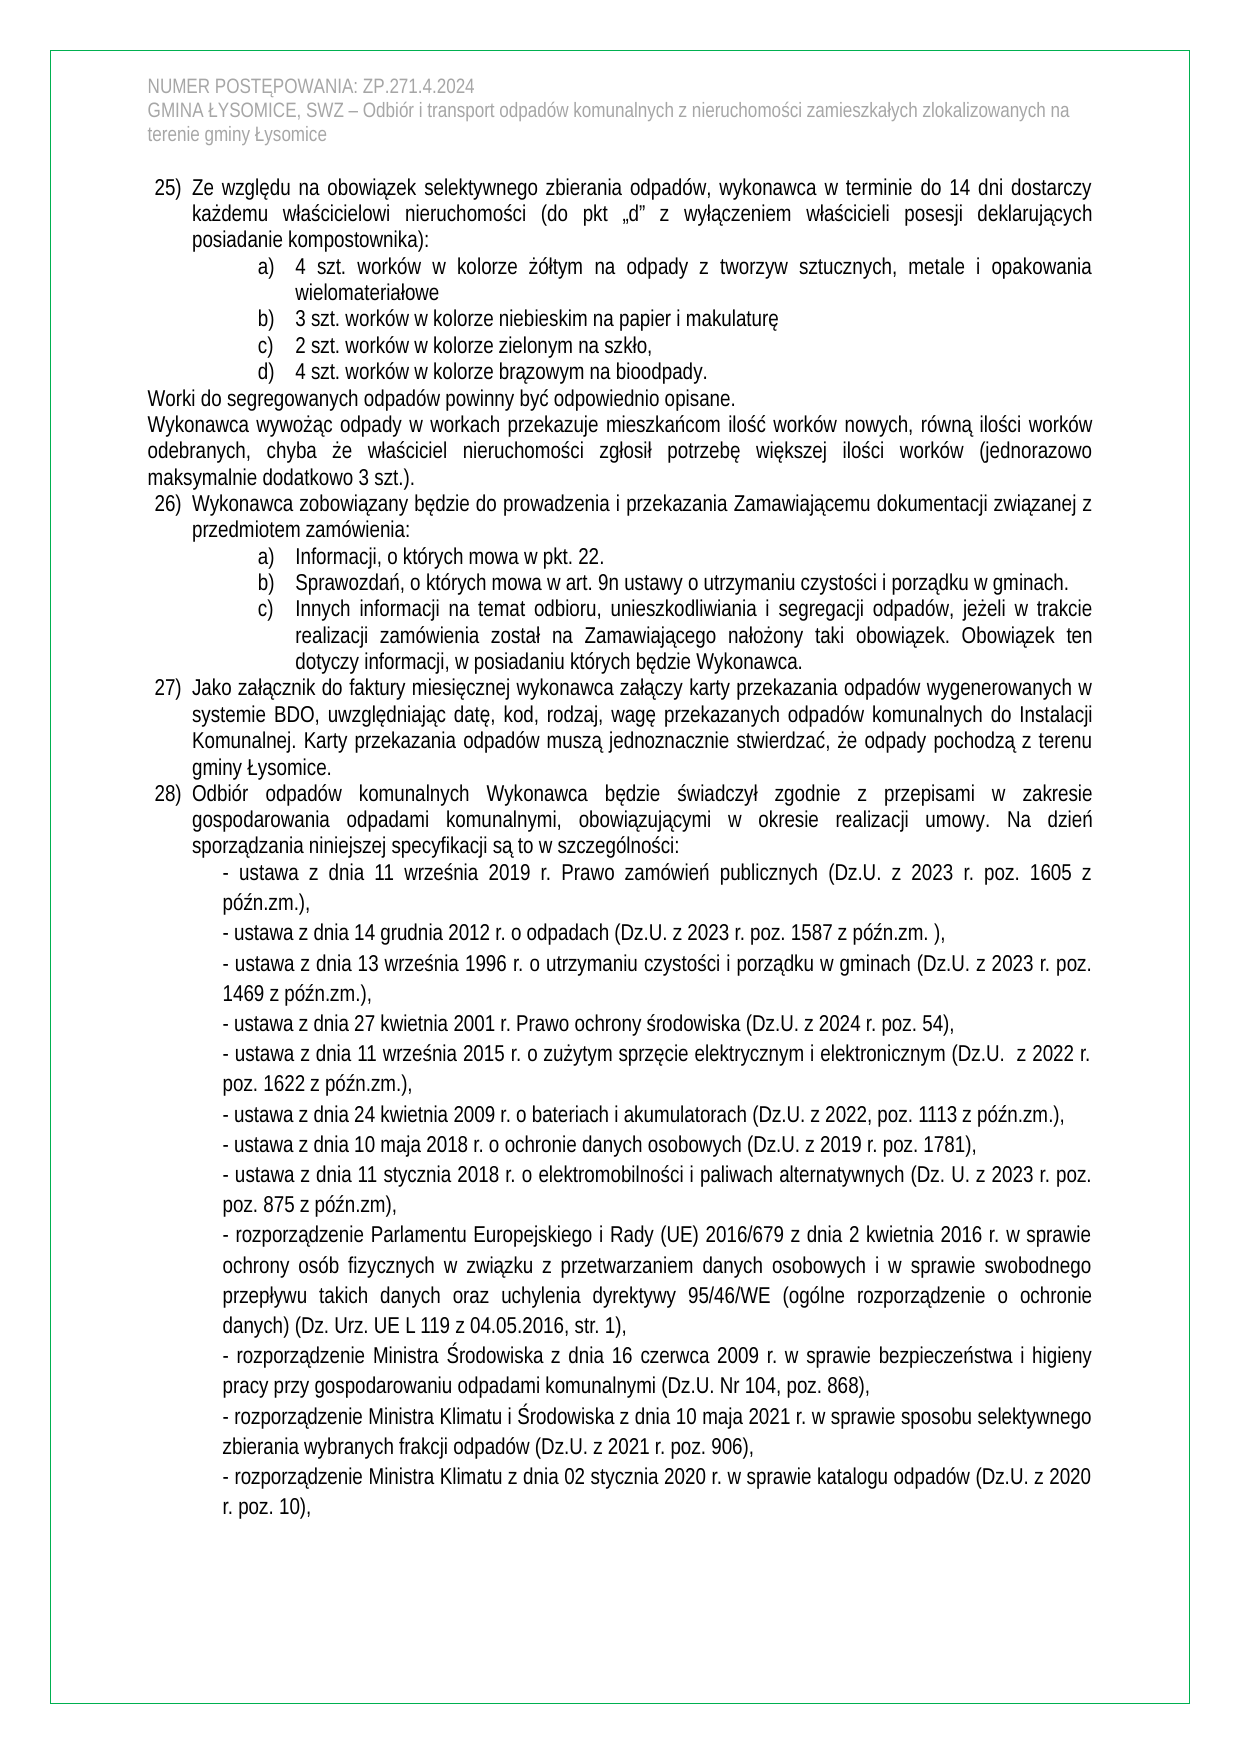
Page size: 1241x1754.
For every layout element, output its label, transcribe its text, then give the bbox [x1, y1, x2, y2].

text - rozporządzenie Ministra Środowiska z dnia 16 czerwca 2009 r. w sprawie bezpieczeństwa i higieny pracy przy gospodarowaniu odpadami komunalnymi (Dz.U. Nr 104, poz. 868), [222, 1342, 1093, 1399]
text - ustawa z dnia 13 września 1996 r. o utrzymaniu czystości i porządku w gminach (Dz.U. z 2023 r. poz. 1469 z późn.zm.), [222, 949, 1093, 1006]
text Worki do segregowanych odpadów powinny być odpowiednio opisane. [147, 384, 1093, 411]
text - ustawa z dnia 24 kwietnia 2009 r. o bateriach i akumulatorach (Dz.U. z 2022, poz. 1113 z późn.zm.), [222, 1101, 1093, 1127]
list Wykonawca zobowiązany będzie do prowadzenia i przekazania Zamawiającemu dokumentacji związanej z przedmiotem zamówienia: [154, 490, 1093, 543]
text - ustawa z dnia 11 września 2019 r. Prawo zamówień publicznych (Dz.U. z 2023 r. poz. 1605 z późn.zm.), [222, 859, 1093, 915]
text Wykonawca wywożąc odpady w workach przekazuje mieszkańcom ilość worków nowych, równą ilości worków odebranych, chyba że właściciel nieruchomości zgłosił potrzebę większej ilości worków (jednorazowo maksymalnie dodatkowo 3 szt.). [147, 411, 1093, 490]
text - rozporządzenie Ministra Klimatu i Środowiska z dnia 10 maja 2021 r. w sprawie sposobu selektywnego zbierania wybranych frakcji odpadów (Dz.U. z 2021 r. poz. 906), [222, 1403, 1093, 1459]
list Odbiór odpadów komunalnych Wykonawca będzie świadczył zgodnie z przepisami w zakresie gospodarowania odpadami komunalnymi, obowiązującymi w okresie realizacji umowy. Na dzień sporządzania niniejszej specyfikacji są to w szczególności: [154, 780, 1093, 859]
list 4 szt. worków w kolorze żółtym na odpady z tworzyw sztucznych, metale i opakowania wielomateriałowe [258, 253, 1093, 305]
text - rozporządzenie Ministra Klimatu z dnia 02 stycznia 2020 r. w sprawie katalogu odpadów (Dz.U. z 2020 r. poz. 10), [222, 1463, 1093, 1519]
text - ustawa z dnia 11 stycznia 2018 r. o elektromobilności i paliwach alternatywnych (Dz. U. z 2023 r. poz. poz. 875 z późn.zm), [222, 1161, 1093, 1217]
text - ustawa z dnia 11 września 2015 r. o zużytym sprzęcie elektrycznym i elektronicznym (Dz.U. z 2022 r. poz. 1622 z późn.zm.), [222, 1040, 1093, 1097]
list 4 szt. worków w kolorze brązowym na bioodpady. [258, 358, 1093, 384]
text - rozporządzenie Parlamentu Europejskiego i Rady (UE) 2016/679 z dnia 2 kwietnia 2016 r. w sprawie ochrony osób fizycznych w związku z przetwarzaniem danych osobowych i w sprawie swobodnego przepływu takich danych oraz uchylenia dyrektywy 95/46/WE (ogólne rozporządzenie o ochronie danych) (Dz. Urz. UE L 119 z 04.05.2016, str. 1), [222, 1221, 1093, 1338]
list 3 szt. worków w kolorze niebieskim na papier i makulaturę [258, 305, 1093, 332]
list Ze względu na obowiązek selektywnego zbierania odpadów, wykonawca w terminie do 14 dni dostarczy każdemu właścicielowi nieruchomości (do pkt „d” z wyłączeniem właścicieli posesji deklarujących posiadanie kompostownika): [154, 174, 1093, 253]
text - ustawa z dnia 14 grudnia 2012 r. o odpadach (Dz.U. z 2023 r. poz. 1587 z późn.zm. ), [222, 919, 1093, 946]
list Jako załącznik do faktury miesięcznej wykonawca załączy karty przekazania odpadów wygenerowanych w systemie BDO, uwzględniając datę, kod, rodzaj, wagę przekazanych odpadów komunalnych do Instalacji Komunalnej. Karty przekazania odpadów muszą jednoznacznie stwierdzać, że odpady pochodzą z terenu gminy Łysomice. [154, 674, 1093, 780]
text - ustawa z dnia 10 maja 2018 r. o ochronie danych osobowych (Dz.U. z 2019 r. poz. 1781), [222, 1131, 1093, 1157]
list Innych informacji na temat odbioru, unieszkodliwiania i segregacji odpadów, jeżeli w trakcie realizacji zamówienia został na Zamawiającego nałożony taki obowiązek. Obowiązek ten dotyczy informacji, w posiadaniu których będzie Wykonawca. [258, 595, 1093, 674]
list Informacji, o których mowa w pkt. 22. [258, 543, 1093, 569]
list 2 szt. worków w kolorze zielonym na szkło, [258, 332, 1093, 358]
list Sprawozdań, o których mowa w art. 9n ustawy o utrzymaniu czystości i porządku w gminach. [258, 569, 1093, 595]
text - ustawa z dnia 27 kwietnia 2001 r. Prawo ochrony środowiska (Dz.U. z 2024 r. poz. 54), [222, 1010, 1093, 1036]
